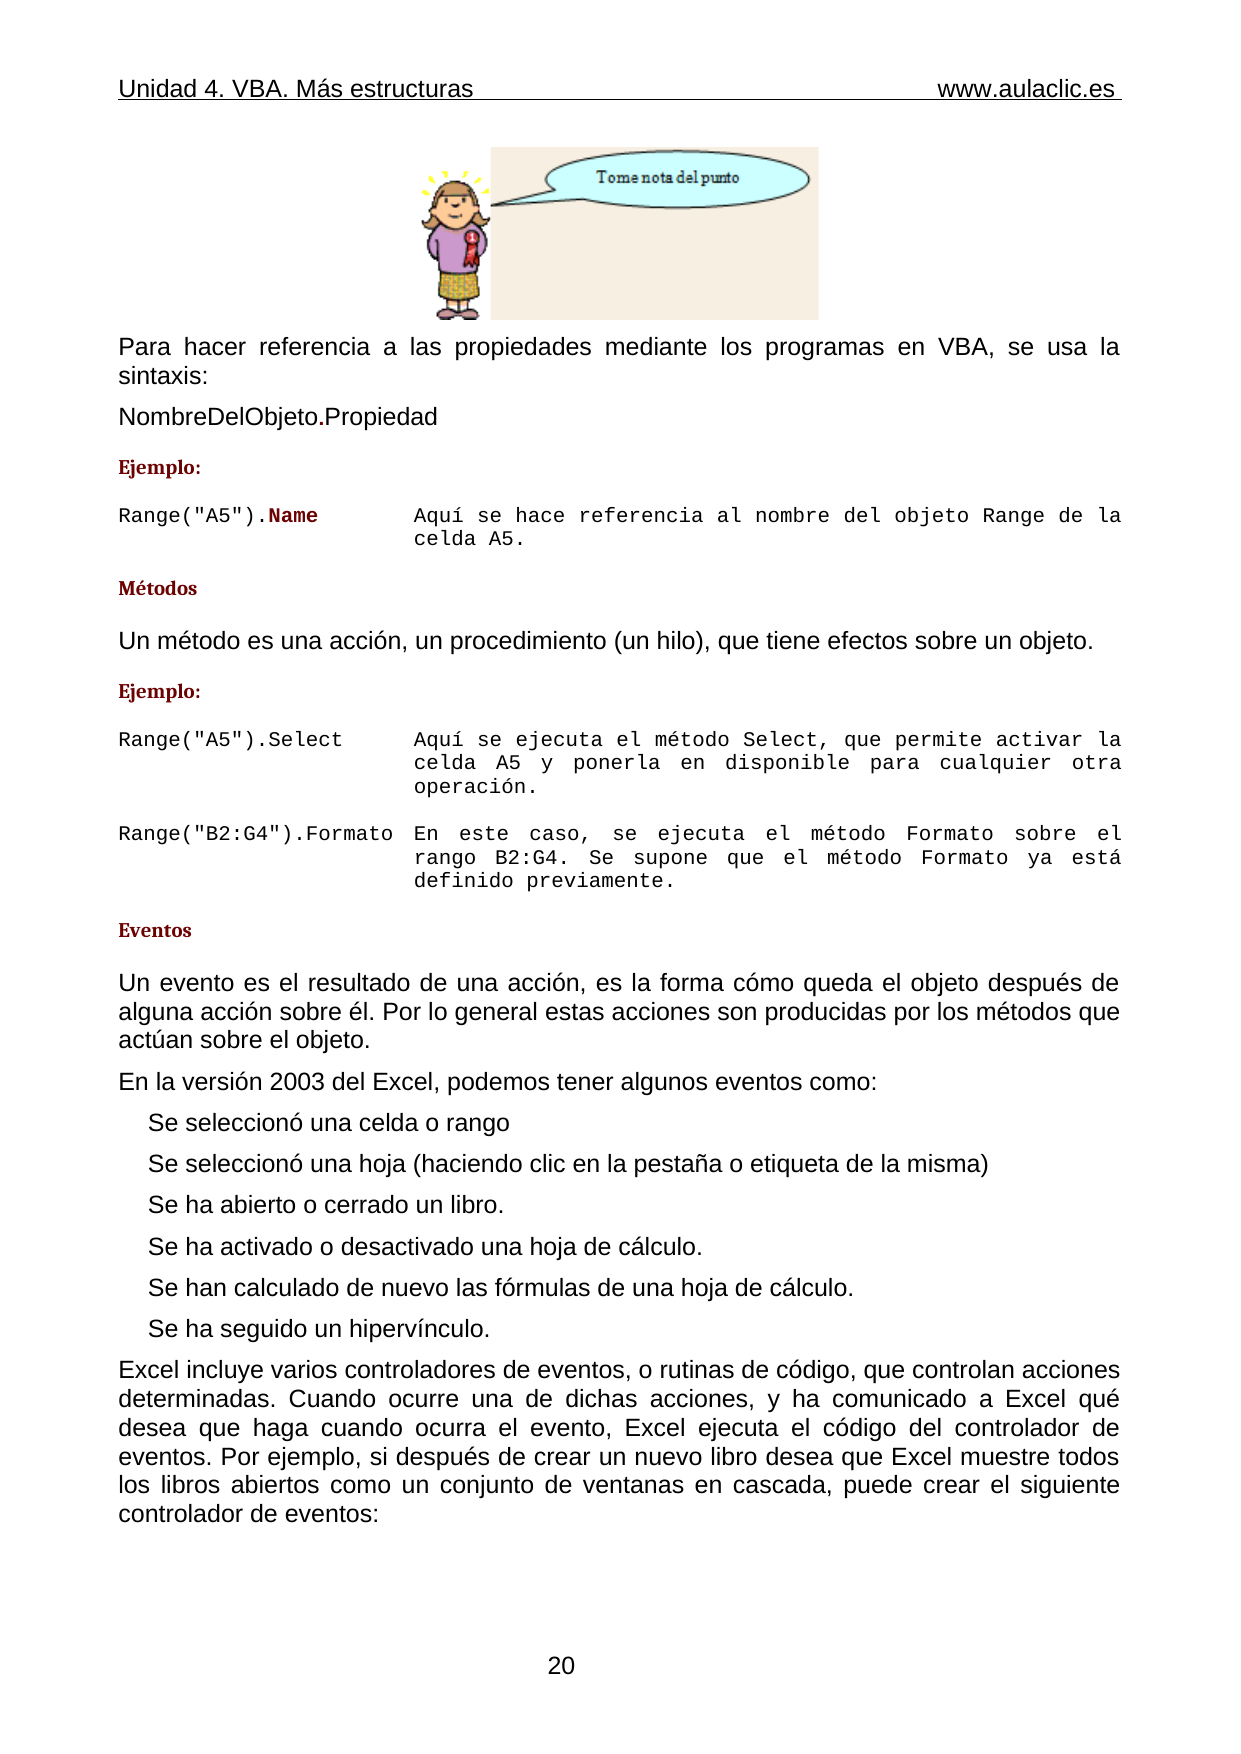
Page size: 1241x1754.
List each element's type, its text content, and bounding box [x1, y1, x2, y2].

picture [421, 147, 819, 320]
text En la versión 2003 del Excel, podemos tener algunos eventos como: [118, 1067, 1122, 1096]
text Excel incluye varios controladores de eventos, o rutinas de código, que controlan acciones determinadas. Cuando ocurre una de dichas acciones, y ha comunicado a Excel qué desea que haga cuando ocurra el evento, Excel ejecuta el código del controlador de eventos. Por ejemplo, si después de crear un nuevo libro desea que Excel muestre todos los libros abiertos como un conjunto de ventanas en cascada, puede crear el siguiente controlador de eventos: [118, 1356, 1122, 1528]
text Range("A5").Name Aquí se hace referencia al nombre del objeto Range de la celda A5. [118, 504, 1122, 552]
subtitle Eventos [118, 919, 1122, 943]
text Se seleccionó una hoja (haciendo clic en la pestaña o etiqueta de la misma) [148, 1149, 1122, 1178]
text Se ha seguido un hipervínculo. [148, 1314, 1122, 1343]
text NombreDelObjeto.Propiedad [118, 402, 1122, 431]
text Se ha activado o desactivado una hoja de cálculo. [148, 1232, 1122, 1261]
text Range("B2:G4").Formato En este caso, se ejecuta el método Formato sobre el rango B2:G4. Se supone que el método Formato ya está definido previamente. [118, 823, 1122, 894]
subtitle Ejemplo: [118, 679, 1122, 703]
text Se seleccionó una celda o rango [148, 1108, 1122, 1137]
subtitle Métodos [118, 577, 1122, 601]
text Para hacer referencia a las propiedades mediante los programas en VBA, se usa la sintaxis: [118, 332, 1122, 389]
text Se ha abierto o cerrado un libro. [148, 1191, 1122, 1219]
text Un evento es el resultado de una acción, es la forma cómo queda el objeto después de alguna acción sobre él. Por lo general estas acciones son producidas por los métodos que actúan sobre el objeto. [118, 968, 1122, 1054]
text Un método es una acción, un procedimiento (un hilo), que tiene efectos sobre un objeto. [118, 626, 1122, 654]
subtitle Ejemplo: [118, 456, 1122, 479]
text Se han calculado de nuevo las fórmulas de una hoja de cálculo. [148, 1273, 1122, 1302]
text Range("A5").Select Aquí se ejecuta el método Select, que permite activar la celda A5 y ponerla en disponible para cualquier otra operación. [118, 728, 1122, 799]
